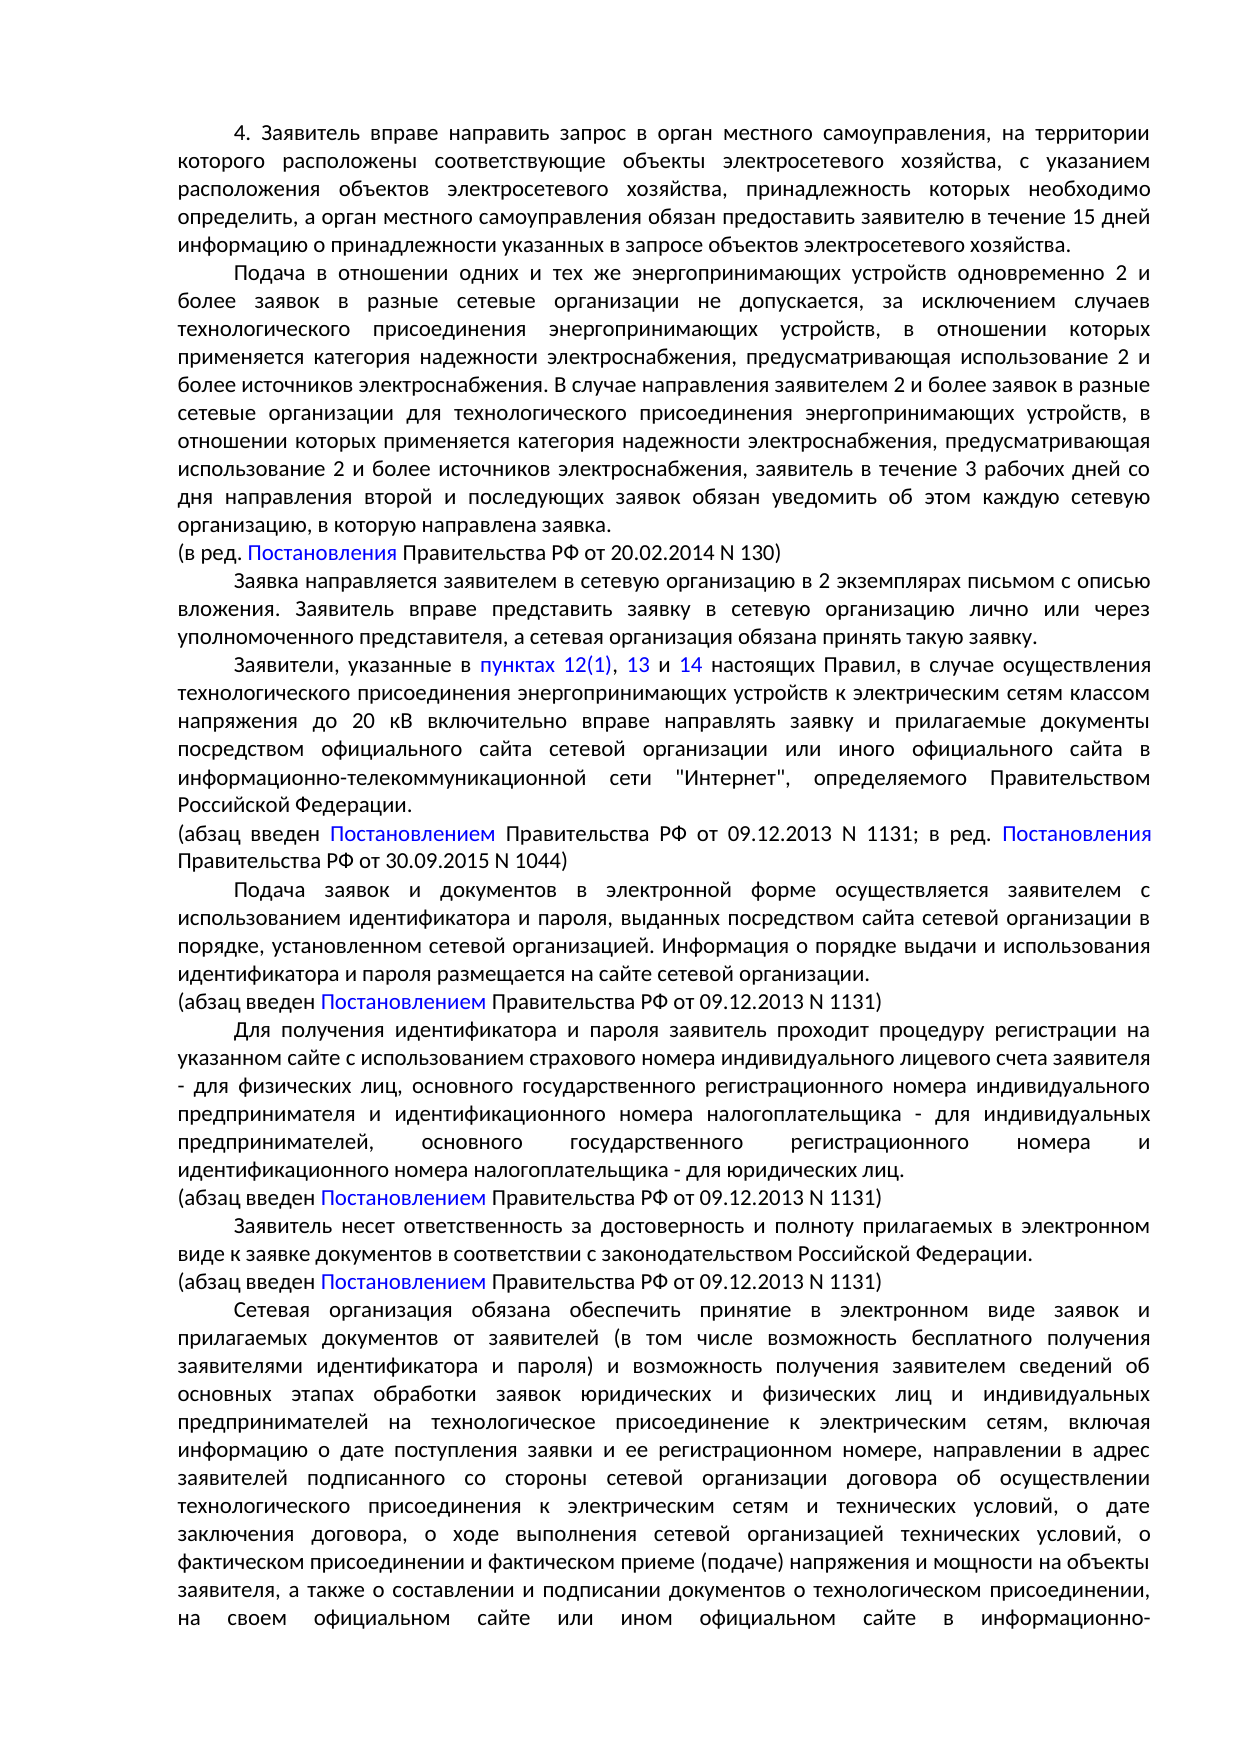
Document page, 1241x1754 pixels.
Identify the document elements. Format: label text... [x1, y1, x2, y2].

text (в ред. Постановления Правительства РФ от 20.02.2014 N 130) [177, 538, 1152, 566]
text Подача заявок и документов в электронной форме осуществляется заявителем с использованием идентификатора и пароля, выданных посредством сайта сетевой организации в порядке, установленном сетевой организацией. Информация о порядке выдачи и использования идентификатора и пароля размещается на сайте сетевой организации. [177, 875, 1152, 987]
text Заявитель несет ответственность за достоверность и полноту прилагаемых в электронном виде к заявке документов в соответствии с законодательством Российской Федерации. [177, 1211, 1152, 1267]
text (абзац введен Постановлением Правительства РФ от 09.12.2013 N 1131; в ред. Постановления Правительства РФ от 30.09.2015 N 1044) [177, 819, 1152, 875]
text Заявка направляется заявителем в сетевую организацию в 2 экземплярах письмом с описью вложения. Заявитель вправе представить заявку в сетевую организацию лично или через уполномоченного представителя, а сетевая организация обязана принять такую заявку. [177, 566, 1152, 651]
text Подача в отношении одних и тех же энергопринимающих устройств одновременно 2 и более заявок в разные сетевые организации не допускается, за исключением случаев технологического присоединения энергопринимающих устройств, в отношении которых применяется категория надежности электроснабжения, предусматривающая использование 2 и более источников электроснабжения. В случае направления заявителем 2 и более заявок в разные сетевые организации для технологического присоединения энергопринимающих устройств, в отношении которых применяется категория надежности электроснабжения, предусматривающая использование 2 и более источников электроснабжения, заявитель в течение 3 рабочих дней со дня направления второй и последующих заявок обязан уведомить об этом каждую сетевую организацию, в которую направлена заявка. [177, 258, 1152, 538]
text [177, 1295, 1152, 1631]
text (абзац введен Постановлением Правительства РФ от 09.12.2013 N 1131) [177, 1183, 1152, 1211]
text Для получения идентификатора и пароля заявитель проходит процедуру регистрации на указанном сайте с использованием страхового номера индивидуального лицевого счета заявителя - для физических лиц, основного государственного регистрационного номера индивидуального предпринимателя и идентификационного номера налогоплательщика - для индивидуальных предпринимателей, основного государственного регистрационного номера и идентификационного номера налогоплательщика - для юридических лиц. [177, 1015, 1152, 1183]
text 4. Заявитель вправе направить запрос в орган местного самоуправления, на территории которого расположены соответствующие объекты электросетевого хозяйства, с указанием расположения объектов электросетевого хозяйства, принадлежность которых необходимо определить, а орган местного самоуправления обязан предоставить заявителю в течение 15 дней информацию о принадлежности указанных в запросе объектов электросетевого хозяйства. [177, 118, 1152, 258]
text (абзац введен Постановлением Правительства РФ от 09.12.2013 N 1131) [177, 1267, 1152, 1295]
text (абзац введен Постановлением Правительства РФ от 09.12.2013 N 1131) [177, 987, 1152, 1015]
text Заявители, указанные в пунктах 12(1), 13 и 14 настоящих Правил, в случае осуществления технологического присоединения энергопринимающих устройств к электрическим сетям классом напряжения до 20 кВ включительно вправе направлять заявку и прилагаемые документы посредством официального сайта сетевой организации или иного официального сайта в информационно-телекоммуникационной сети "Интернет", определяемого Правительством Российской Федерации. [177, 651, 1152, 819]
